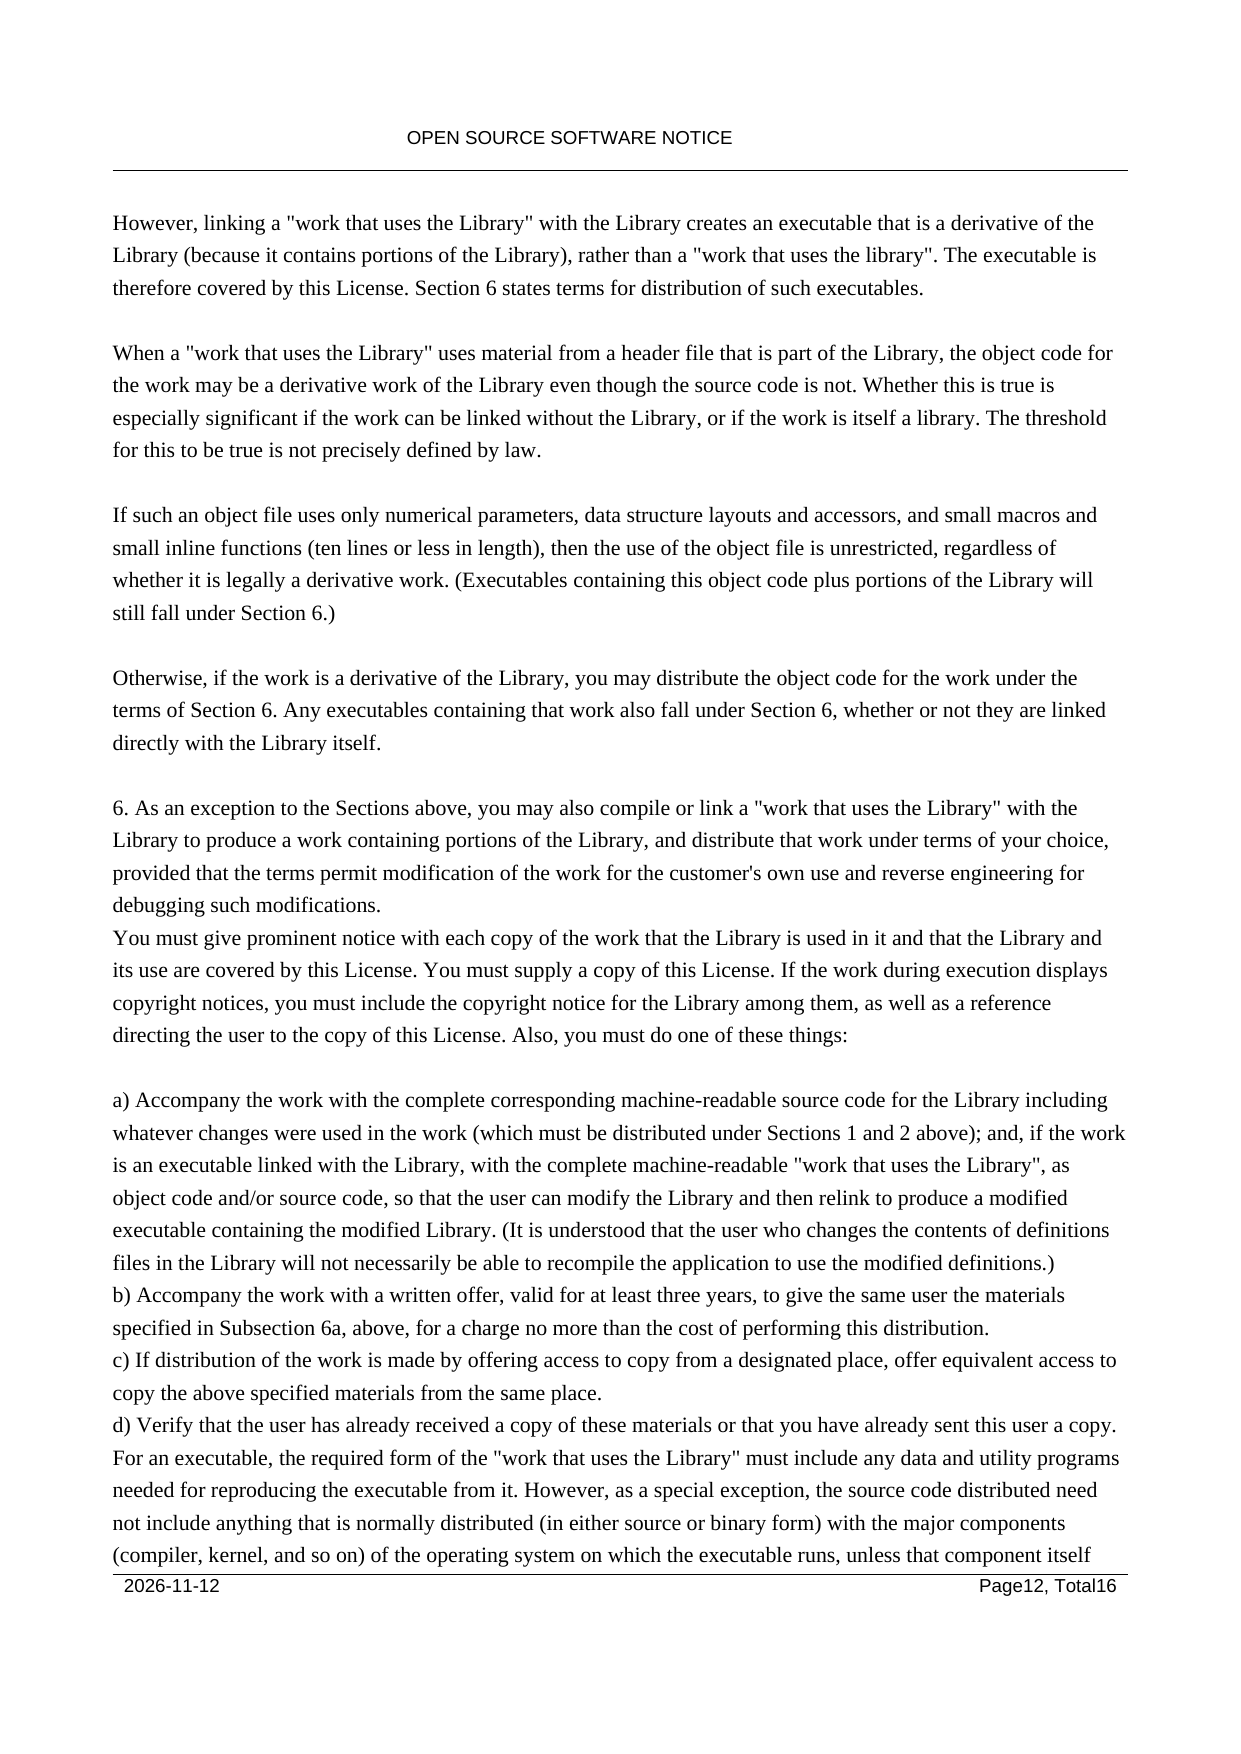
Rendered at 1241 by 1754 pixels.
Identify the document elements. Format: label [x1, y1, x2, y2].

text [112, 206, 1128, 1571]
